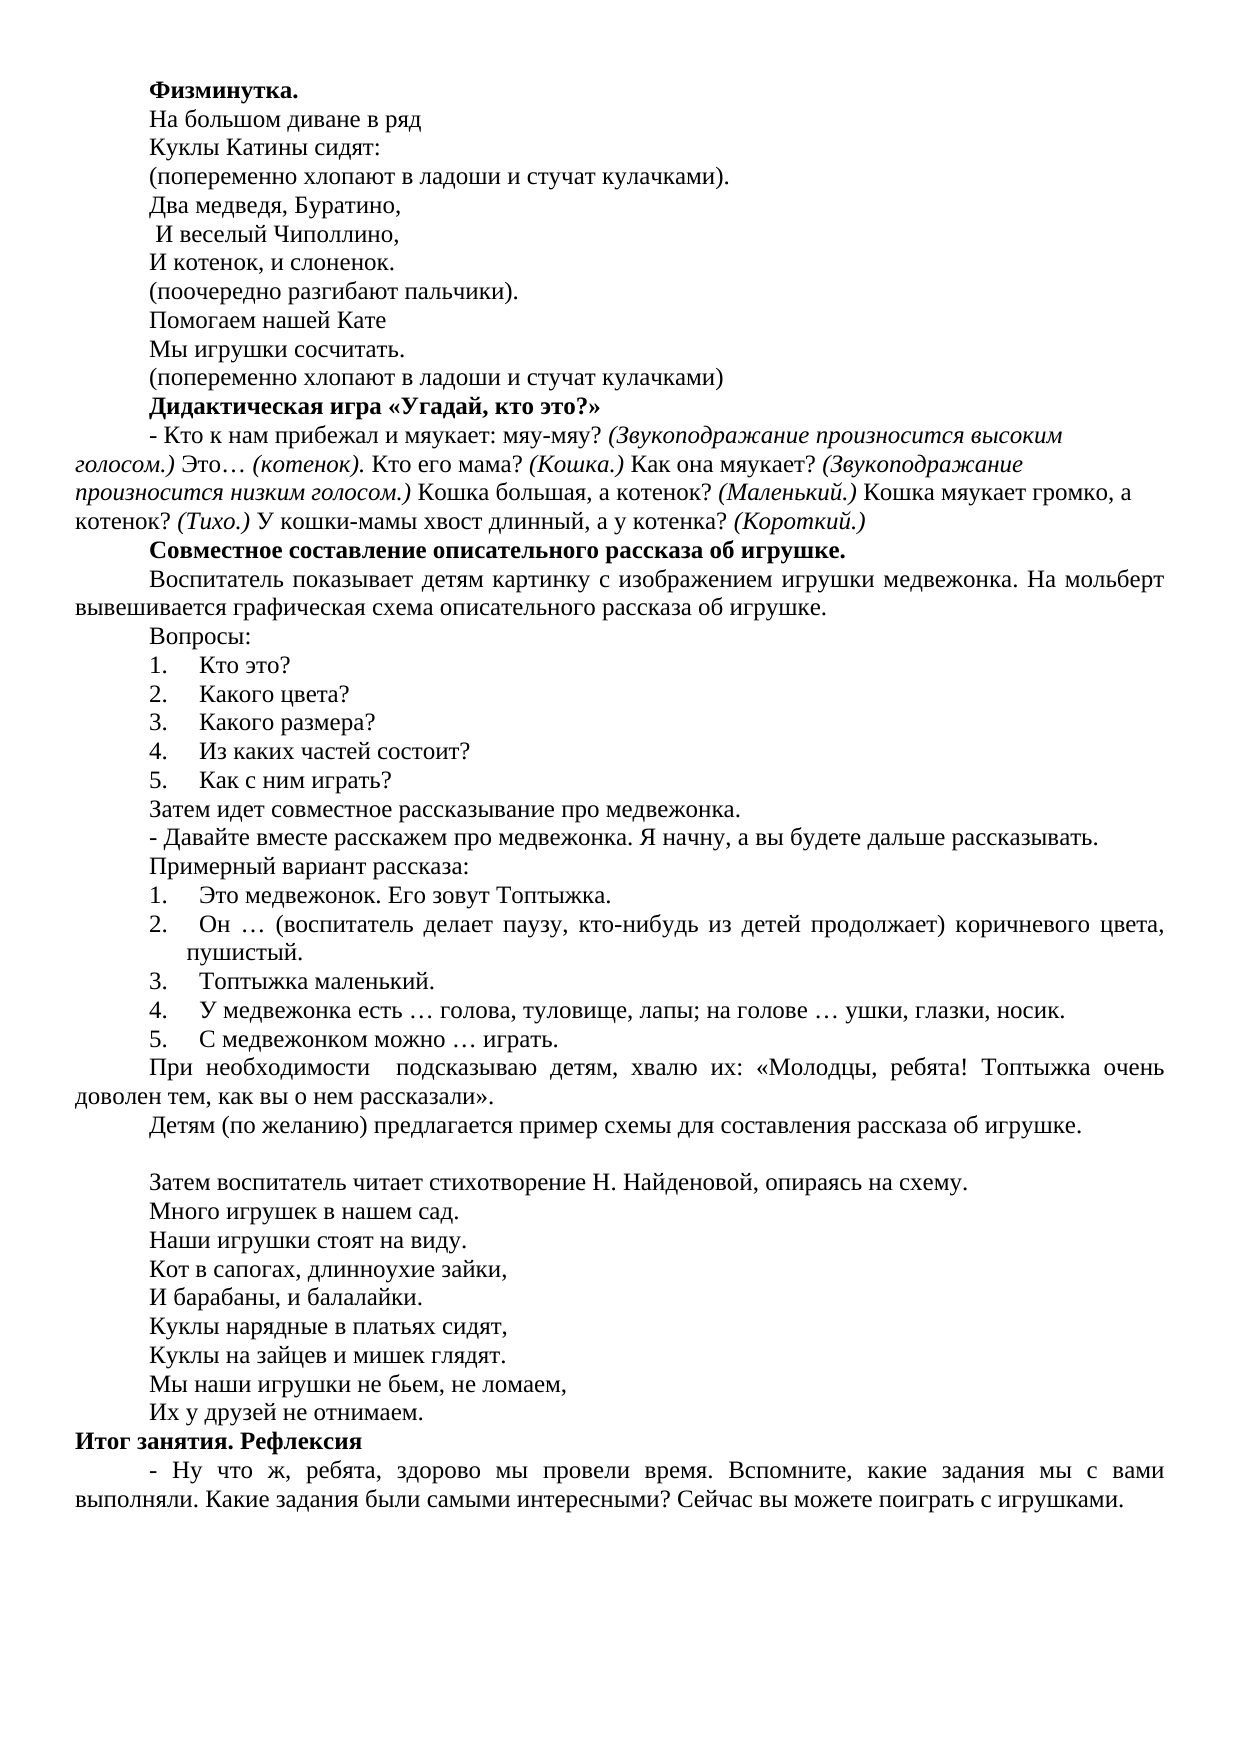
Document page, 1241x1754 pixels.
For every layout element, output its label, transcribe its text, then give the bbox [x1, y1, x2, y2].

text 5. Как с ним играть? [149, 765, 1165, 794]
text Куклы на зайцев и мишек глядят. [75, 1340, 1165, 1369]
text Наши игрушки стоят на виду. [75, 1225, 1165, 1254]
text 1. Кто это? [149, 650, 1165, 679]
text (поочередно разгибают пальчики). [75, 276, 1165, 305]
text Итог занятия. Рефлексия [75, 1426, 1165, 1455]
text Помогаем нашей Кате [75, 305, 1165, 334]
text Куклы Катины сидят: [75, 132, 1165, 161]
text 2. Какого цвета? [149, 679, 1165, 707]
text 4. У медвежонка есть … голова, туловище, лапы; на голове … ушки, глазки, носик. [149, 995, 1165, 1024]
text Физминутка. [75, 75, 1165, 104]
text И котенок, и слоненок. [75, 247, 1165, 276]
text 3. Топтыжка маленький. [149, 966, 1165, 995]
text Дидактическая игра «Угадай, кто это?» [75, 391, 1165, 420]
text (попеременно хлопают в ладоши и стучат кулачками). [75, 161, 1165, 190]
text И веселый Чиполлино, [75, 219, 1165, 247]
text Детям (по желанию) предлагается пример схемы для составления рассказа об игрушке. [75, 1110, 1165, 1139]
text Затем воспитатель читает стихотворение Н. Найденовой, опираясь на схему. [75, 1167, 1165, 1196]
text И барабаны, и балалайки. [75, 1282, 1165, 1311]
text 2. Он … (воспитатель делает паузу, кто-нибудь из детей продолжает) коричневого цвета, пушистый. [149, 909, 1165, 966]
text 3. Какого размера? [149, 707, 1165, 736]
text Затем идет совместное рассказывание про медвежонка. [149, 794, 1165, 822]
text Совместное составление описательного рассказа об игрушке. [75, 535, 1165, 564]
text Их у друзей не отнимаем. [75, 1397, 1165, 1426]
text Куклы нарядные в платьях сидят, [75, 1311, 1165, 1340]
text - Ну что ж, ребята, здорово мы провели время. Вспомните, какие задания мы с вами выполняли. Какие задания были самыми интересными? Сейчас вы можете поиграть с игрушками. [75, 1455, 1165, 1512]
text Мы игрушки сосчитать. [75, 334, 1165, 362]
text 5. С медвежонком можно … играть. [149, 1024, 1165, 1052]
text При необходимости подсказываю детям, хвалю их: «Молодцы, ребята! Топтыжка очень доволен тем, как вы о нем рассказали». [75, 1052, 1165, 1110]
text Воспитатель показывает детям картинку с изображением игрушки медвежонка. На мольберт вывешивается графическая схема описательного рассказа об игрушке. [75, 564, 1165, 621]
text Кот в сапогах, длинноухие зайки, [75, 1254, 1165, 1282]
text Примерный вариант рассказа: [149, 851, 1165, 880]
text Мы наши игрушки не бьем, не ломаем, [75, 1369, 1165, 1397]
text Много игрушек в нашем сад. [75, 1196, 1165, 1225]
text - Кто к нам прибежал и мяукает: мяу-мяу? (Звукоподражание произносится высоким голосом.) Это… (котенок). Кто его мама? (Кошка.) Как она мяукает? (Звукоподражание произносится низким голосом.) Кошка большая, а котенок? (Маленький.) Кошка мяукает громко, а котенок? (Тихо.) У кошки-мамы хвост длинный, а у котенка? (Короткий.) [75, 420, 1165, 535]
text (попеременно хлопают в ладоши и стучат кулачками) [75, 362, 1165, 391]
text На большом диване в ряд [75, 104, 1165, 132]
text 1. Это медвежонок. Его зовут Топтыжка. [149, 880, 1165, 909]
text - Давайте вместе расскажем про медвежонка. Я начну, а вы будете дальше рассказывать. [149, 822, 1165, 851]
text Вопросы: [75, 621, 1165, 650]
text 4. Из каких частей состоит? [149, 736, 1165, 765]
text Два медведя, Буратино, [75, 190, 1165, 219]
